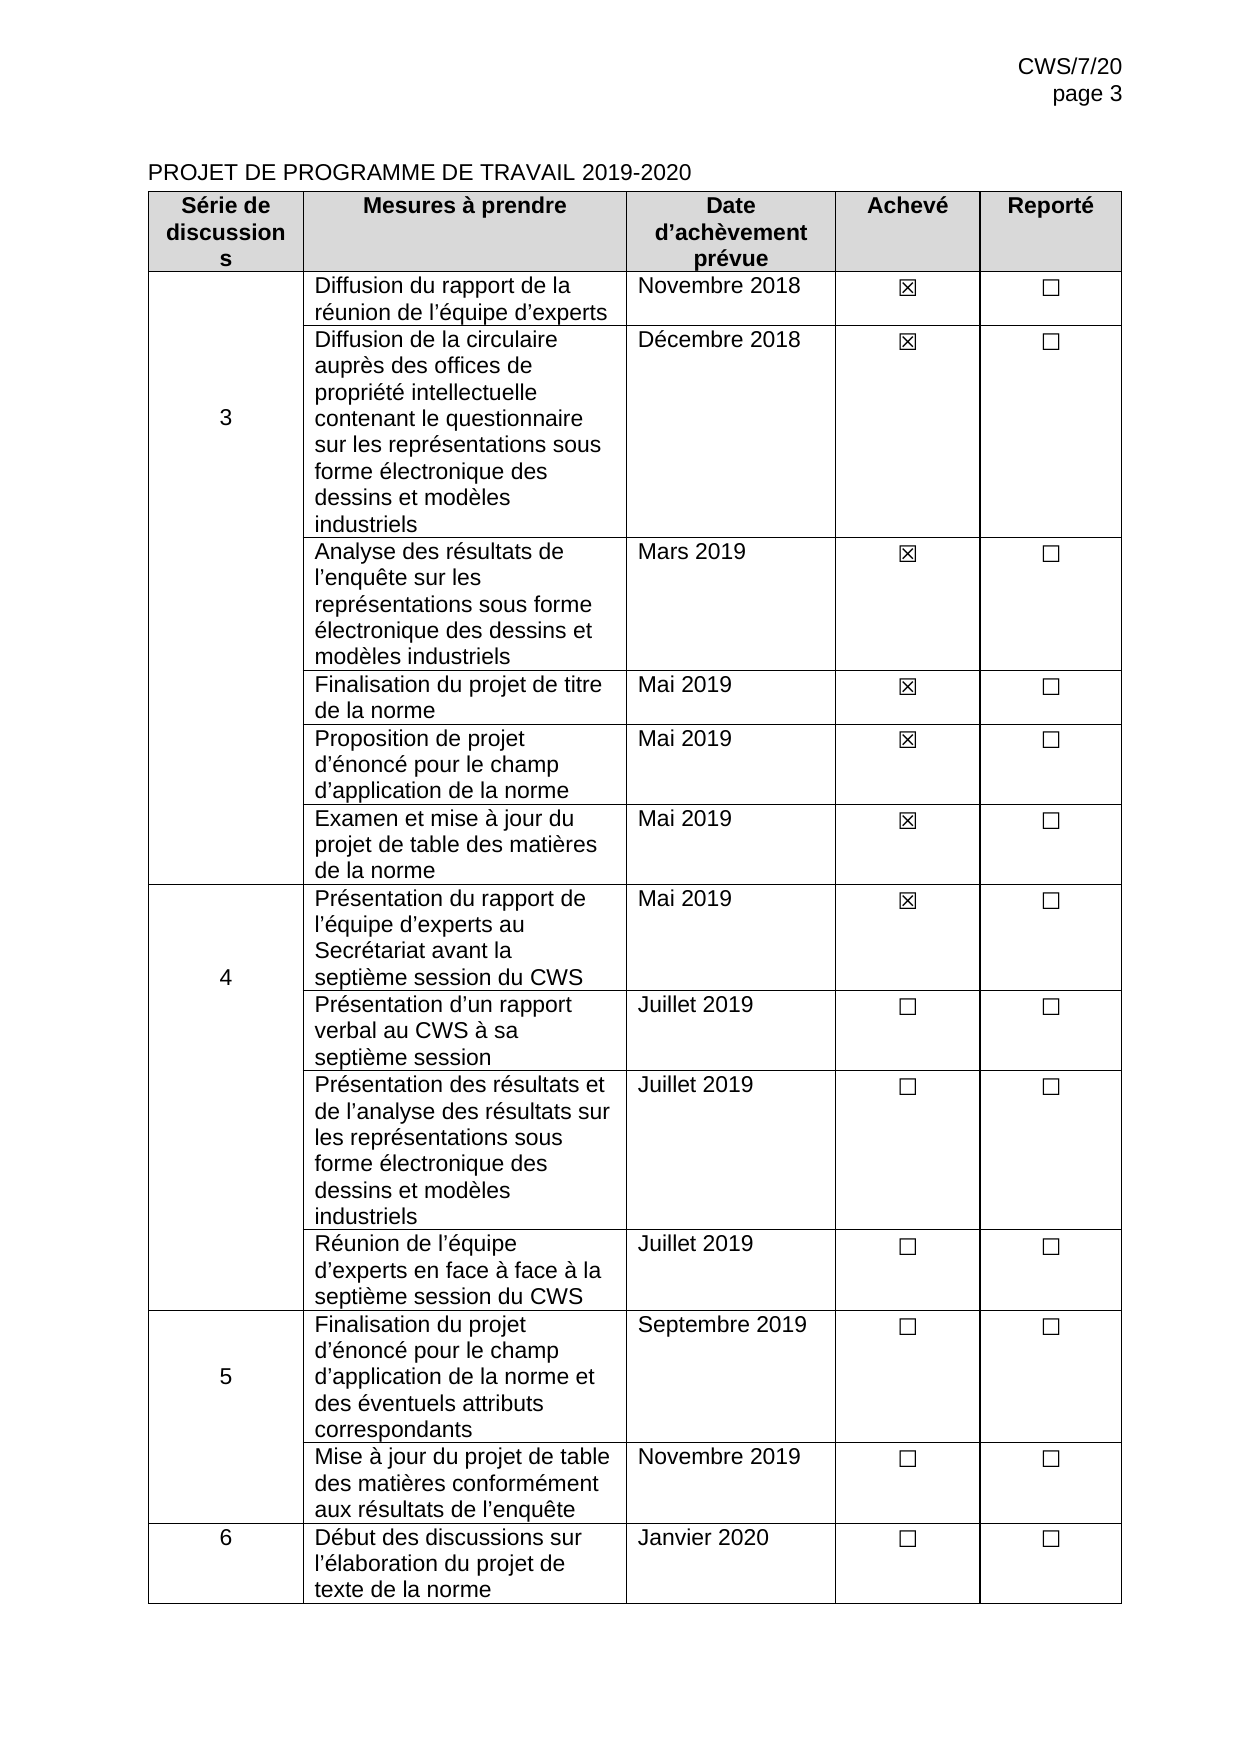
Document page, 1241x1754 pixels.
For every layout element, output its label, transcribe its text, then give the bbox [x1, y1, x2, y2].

table_cell Diffusion du rapport de la réunion de l’équipe d’experts [304, 272, 626, 325]
table_cell Novembre 2019 [627, 1443, 835, 1522]
table_cell [836, 725, 979, 803]
table_cell [981, 671, 1121, 723]
table_cell [981, 805, 1121, 884]
table_cell [981, 1524, 1121, 1602]
table_cell Diffusion de la circulaire auprès des offices de propriété intellectuelle contenant le questionnaire sur les représentations sous forme électronique des dessins et modèles industriels [304, 326, 626, 537]
table_cell [836, 991, 979, 1070]
table_cell Réunion de l’équipe d’experts en face à face à la septième session du CWS [304, 1230, 626, 1309]
table_cell Mai 2019 [627, 885, 835, 990]
table_cell [836, 1524, 979, 1602]
table_cell [981, 991, 1121, 1070]
table_cell [836, 805, 979, 884]
table_cell [981, 1443, 1121, 1522]
table_cell Mai 2019 [627, 805, 835, 884]
table_cell 4 [149, 885, 303, 1309]
table_cell [981, 272, 1121, 325]
table_cell [836, 538, 979, 670]
table_cell 3 [149, 272, 303, 884]
table_cell 5 [149, 1311, 303, 1522]
table_header Date d’achèvement prévue [627, 192, 835, 271]
table_cell [981, 1071, 1121, 1229]
table_cell Présentation d’un rapport verbal au CWS à sa septième session [304, 991, 626, 1070]
table_cell [981, 725, 1121, 803]
table_cell Mise à jour du projet de table des matières conformément aux résultats de l’enquête [304, 1443, 626, 1522]
table_cell [981, 538, 1121, 670]
table_cell Présentation des résultats et de l’analyse des résultats sur les représentations sous forme électronique des dessins et modèles industriels [304, 1071, 626, 1229]
table_header Série de discussions [149, 192, 303, 271]
table_cell Examen et mise à jour du projet de table des matières de la norme [304, 805, 626, 884]
table_cell [836, 272, 979, 325]
subtitle PROJET DE PROGRAMME DE TRAVAIL 2019-2020 [148, 158, 1122, 185]
table_cell Mars 2019 [627, 538, 835, 670]
table_cell Juillet 2019 [627, 1071, 835, 1229]
table_cell Mai 2019 [627, 671, 835, 723]
table_cell Mai 2019 [627, 725, 835, 803]
table_cell Finalisation du projet de titre de la norme [304, 671, 626, 723]
table_cell [836, 1311, 979, 1442]
table_cell Novembre 2018 [627, 272, 835, 325]
table_cell Analyse des résultats de l’enquête sur les représentations sous forme électronique des dessins et modèles industriels [304, 538, 626, 670]
table_cell [836, 1071, 979, 1229]
table_cell [981, 885, 1121, 990]
table_cell Présentation du rapport de l’équipe d’experts au Secrétariat avant la septième session du CWS [304, 885, 626, 990]
table_cell Décembre 2018 [627, 326, 835, 537]
table_cell Juillet 2019 [627, 991, 835, 1070]
table_cell [981, 1230, 1121, 1309]
table_cell [981, 1311, 1121, 1442]
table_cell Finalisation du projet d’énoncé pour le champ d’application de la norme et des éventuels attributs correspondants [304, 1311, 626, 1442]
table_cell Juillet 2019 [627, 1230, 835, 1309]
table_cell [836, 1443, 979, 1522]
table_cell Septembre 2019 [627, 1311, 835, 1442]
table_cell [981, 326, 1121, 537]
table_header Mesures à prendre [304, 192, 626, 271]
table_cell [836, 326, 979, 537]
table_cell [836, 1230, 979, 1309]
table_header Reporté [981, 192, 1121, 271]
table_cell [836, 885, 979, 990]
table_cell 6 [149, 1524, 303, 1602]
table_cell [836, 671, 979, 723]
table_cell Début des discussions sur l’élaboration du projet de texte de la norme [304, 1524, 626, 1602]
table_cell Janvier 2020 [627, 1524, 835, 1602]
table_cell Proposition de projet d’énoncé pour le champ d’application de la norme [304, 725, 626, 803]
table_header Achevé [836, 192, 979, 271]
